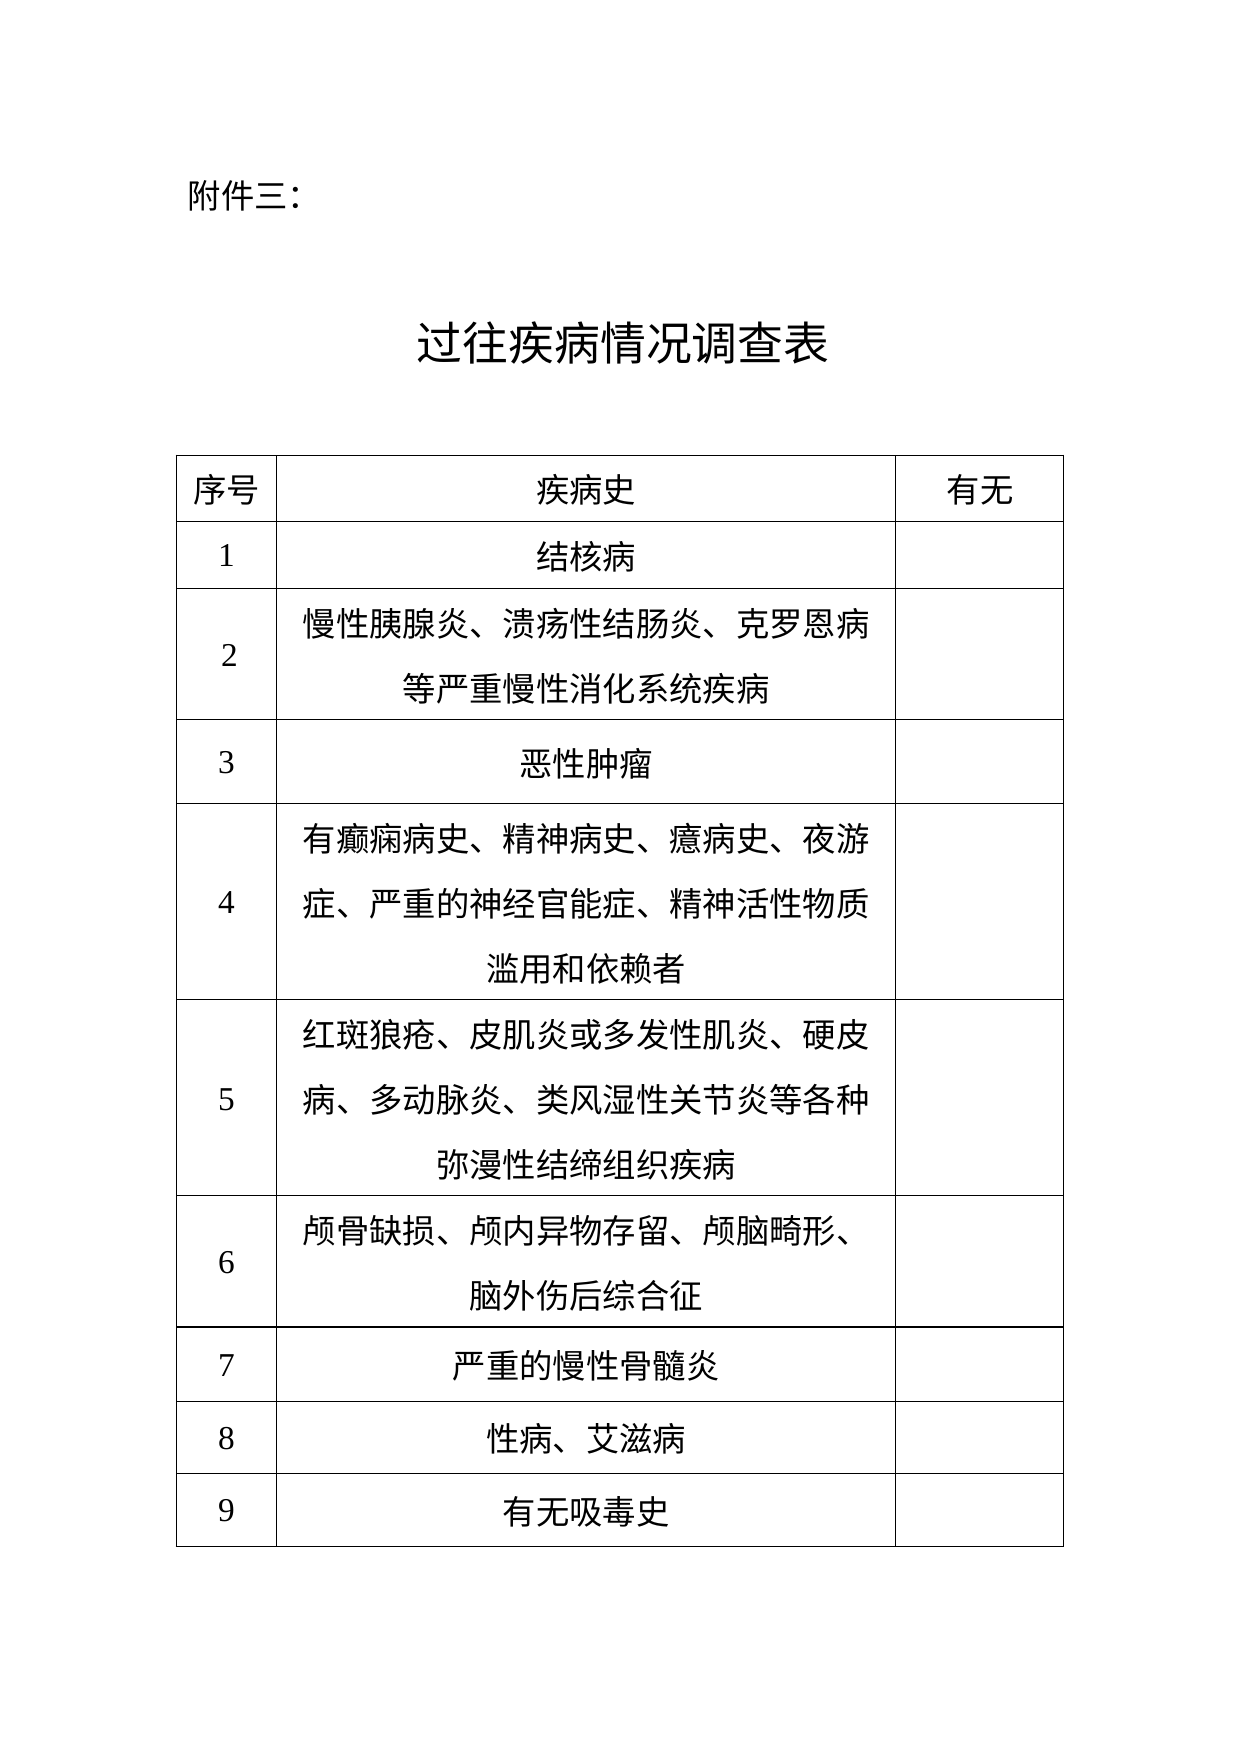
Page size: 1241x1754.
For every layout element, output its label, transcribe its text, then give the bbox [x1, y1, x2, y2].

table_cell 6 [177, 1196, 276, 1326]
table_cell [896, 589, 1063, 719]
table_cell [896, 1474, 1063, 1546]
table_cell [896, 1000, 1063, 1195]
table_header 序号 [177, 456, 276, 521]
table_cell 5 [177, 1000, 276, 1195]
text 过往疾病情况调查表 [187, 292, 1053, 389]
text 附件三： [187, 162, 1053, 227]
table_cell [896, 720, 1063, 803]
table_cell 7 [177, 1328, 276, 1401]
table_cell [896, 1328, 1063, 1401]
table_cell 2 [177, 589, 276, 719]
table_cell 1 [177, 522, 276, 588]
table_header 疾病史 [277, 456, 895, 521]
table_cell 红斑狼疮、皮肌炎或多发性肌炎、硬皮病、多动脉炎、类风湿性关节炎等各种弥漫性结缔组织疾病 [277, 1000, 895, 1195]
table_header 有无 [896, 456, 1063, 521]
table_cell 4 [177, 804, 276, 999]
table_cell [896, 1196, 1063, 1326]
table_cell 性病、艾滋病 [277, 1402, 895, 1473]
table_cell 慢性胰腺炎、溃疡性结肠炎、克罗恩病等严重慢性消化系统疾病 [277, 589, 895, 719]
table_cell 有无吸毒史 [277, 1474, 895, 1546]
table_cell 8 [177, 1402, 276, 1473]
table_cell [896, 1402, 1063, 1473]
table_cell [896, 804, 1063, 999]
table_cell 3 [177, 720, 276, 803]
table_cell 有癫痫病史、精神病史、癔病史、夜游症、严重的神经官能症、精神活性物质滥用和依赖者 [277, 804, 895, 999]
table_cell 结核病 [277, 522, 895, 588]
table_cell 9 [177, 1474, 276, 1546]
table_cell 颅骨缺损、颅内异物存留、颅脑畸形、脑外伤后综合征 [277, 1196, 895, 1326]
table_cell 恶性肿瘤 [277, 720, 895, 803]
table_cell [896, 522, 1063, 588]
table_cell 严重的慢性骨髓炎 [277, 1328, 895, 1401]
